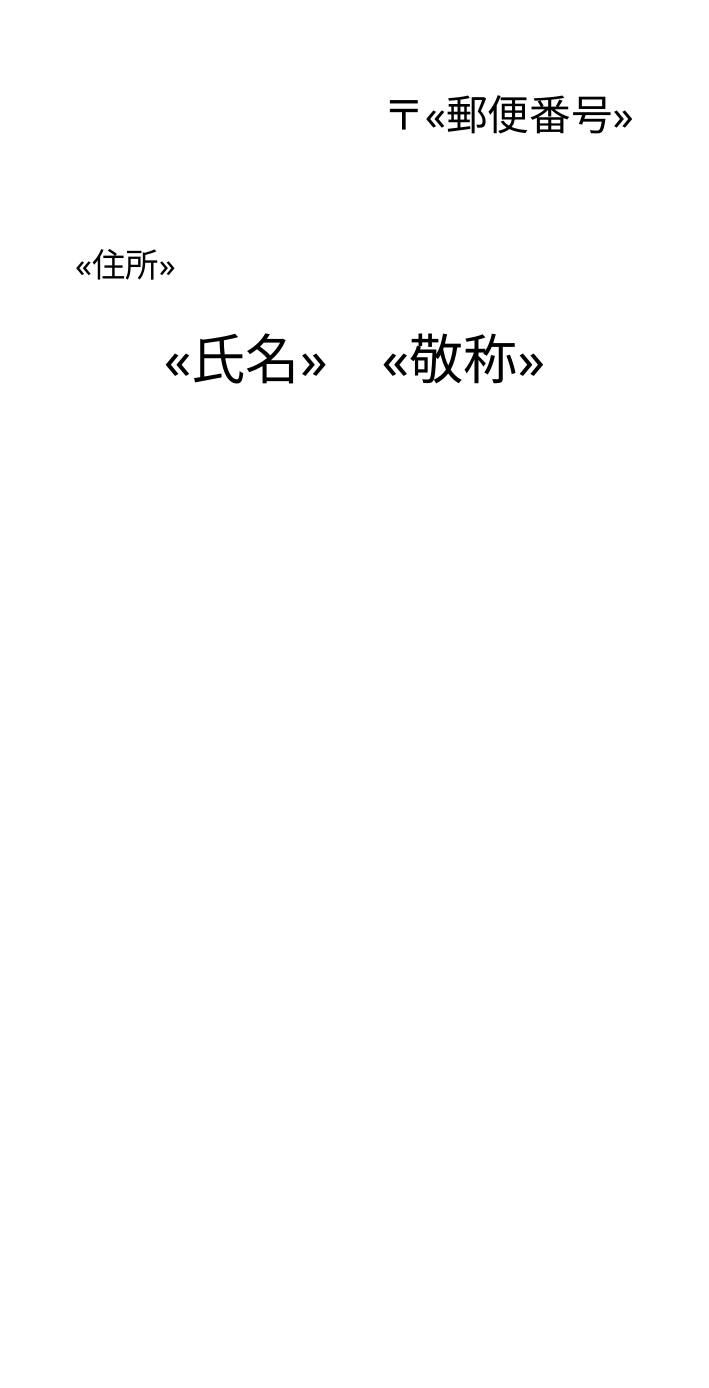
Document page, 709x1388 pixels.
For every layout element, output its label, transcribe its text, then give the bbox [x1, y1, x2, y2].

text «住所» [75, 225, 634, 300]
text «氏名» «敬称» [75, 300, 634, 413]
text 〒«郵便番号» [75, 75, 634, 150]
